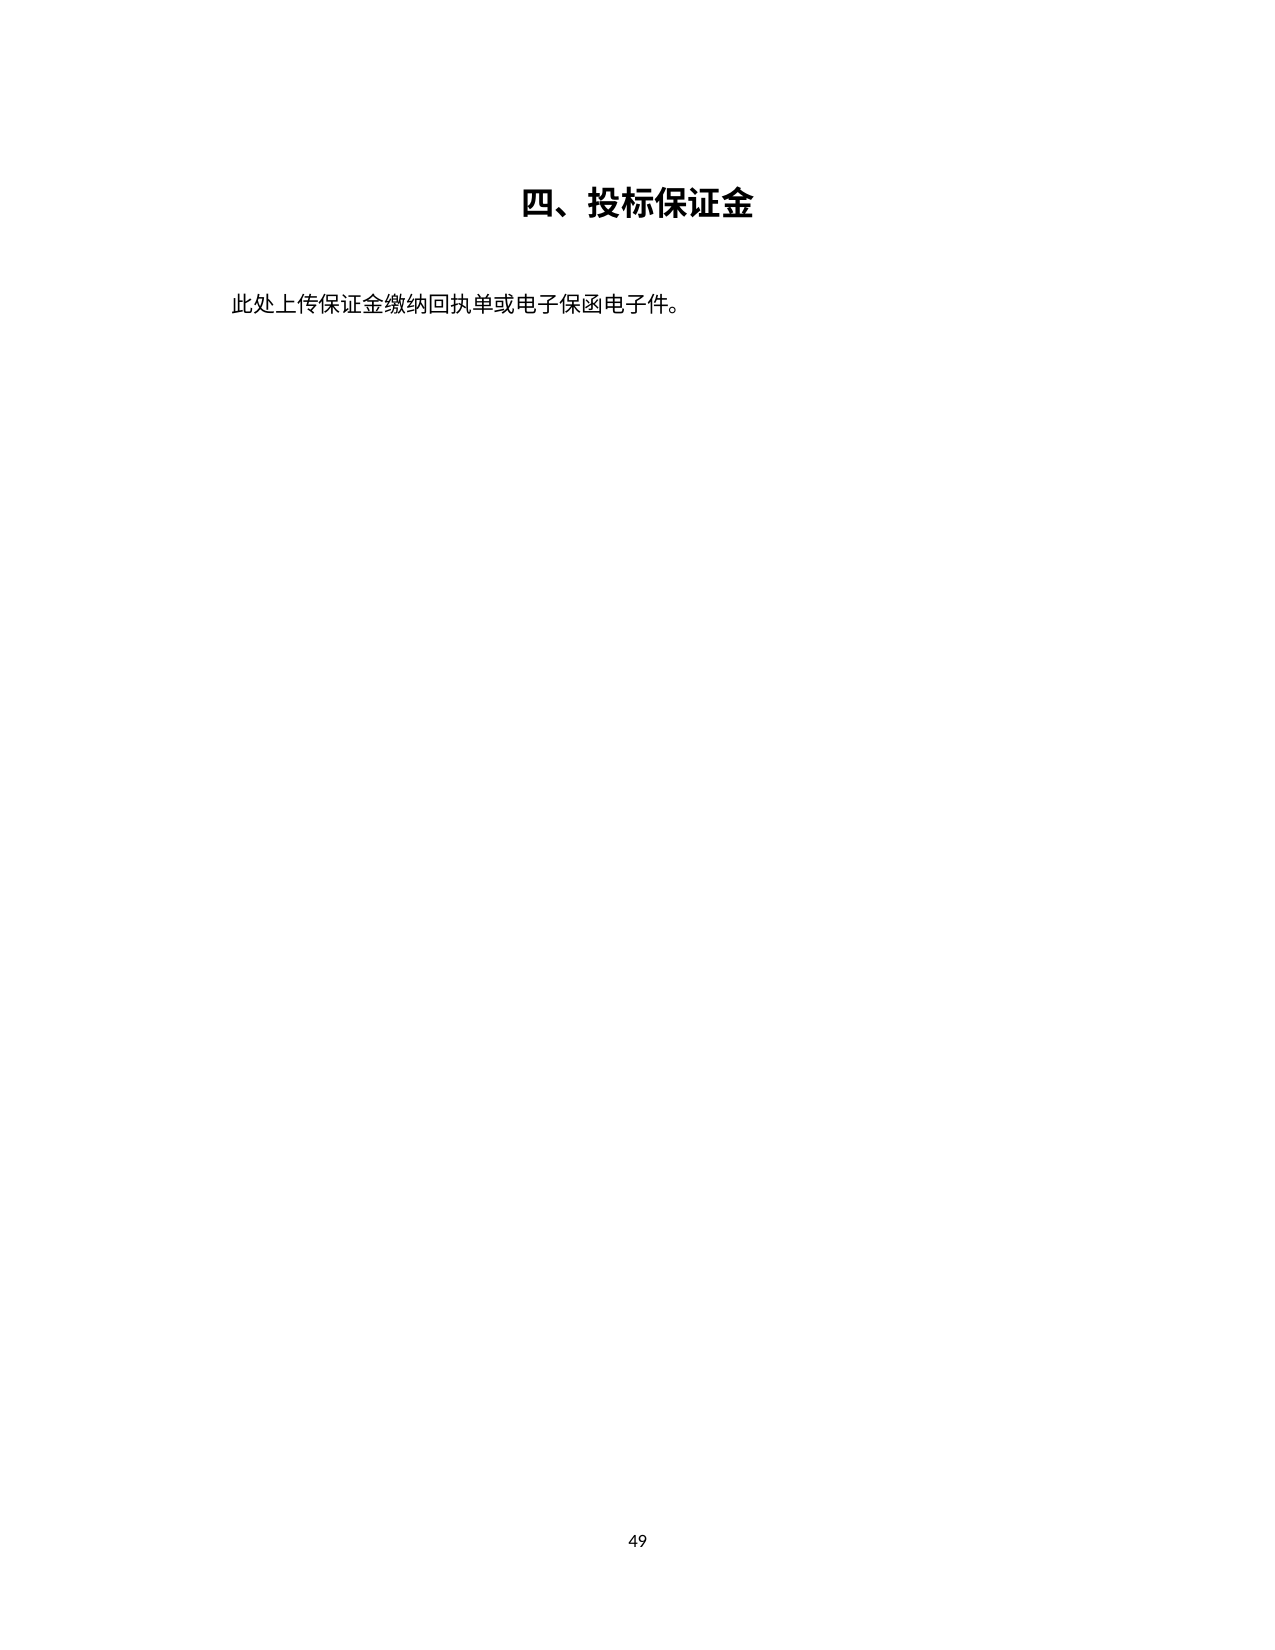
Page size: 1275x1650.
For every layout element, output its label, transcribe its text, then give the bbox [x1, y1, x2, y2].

text 此处上传保证金缴纳回执单或电子保函电子件。 [187, 287, 1087, 318]
subtitle 四、投标保证金 [187, 177, 1087, 225]
